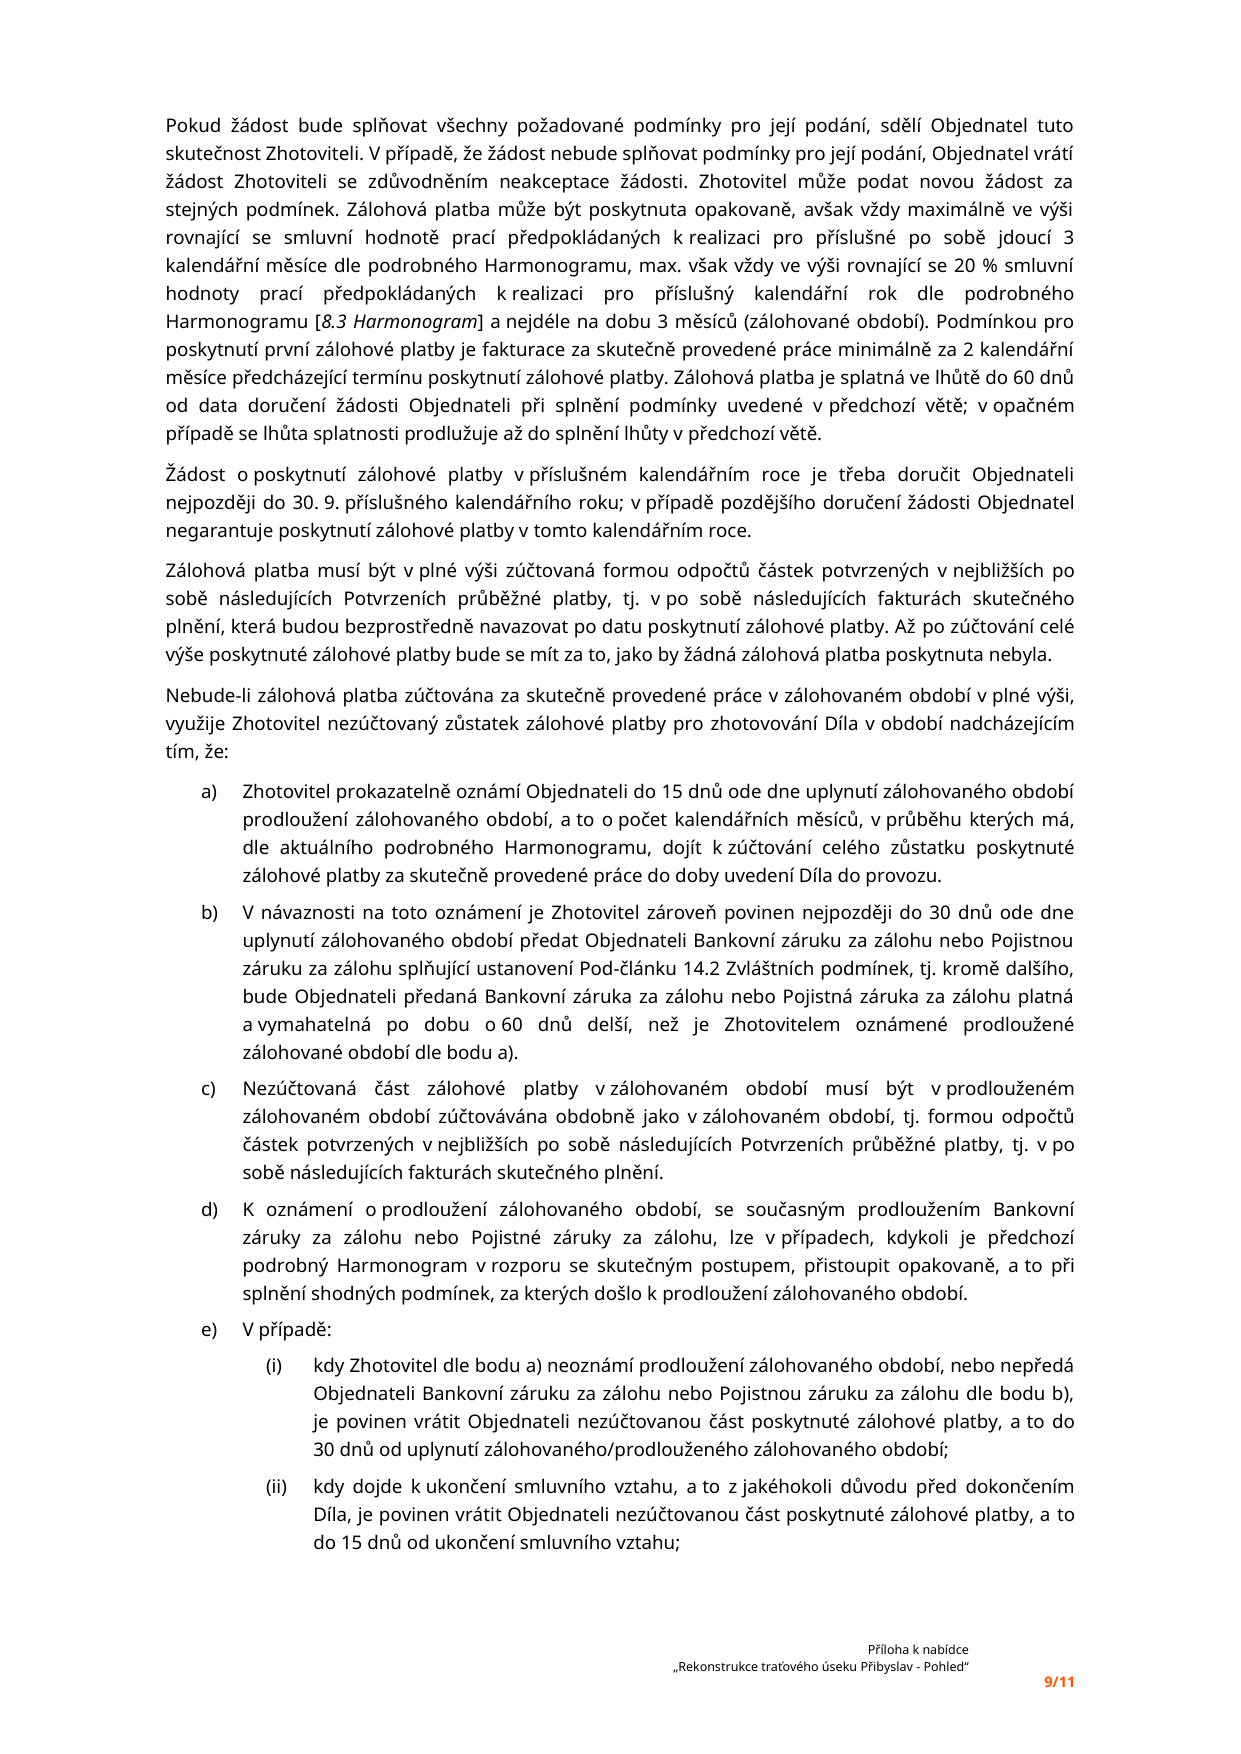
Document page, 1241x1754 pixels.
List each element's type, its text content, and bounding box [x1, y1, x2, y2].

text Pokud žádost bude splňovat všechny požadované podmínky pro její podání, sdělí Objednatel tuto skutečnost Zhotoviteli. V případě, že žádost nebude splňovat podmínky pro její podání, Objednatel vrátí žádost Zhotoviteli se zdůvodněním neakceptace žádosti. Zhotovitel může podat novou žádost za stejných podmínek. Zálohová platba může být poskytnuta opakovaně, avšak vždy maximálně ve výši rovnající se smluvní hodnotě prací předpokládaných k realizaci pro příslušné po sobě jdoucí 3 kalendářní měsíce dle podrobného Harmonogramu, max. však vždy ve výši rovnající se 20 % smluvní hodnoty prací předpokládaných k realizaci pro příslušný kalendářní rok dle podrobného Harmonogramu [8.3 Harmonogram] a nejdéle na dobu 3 měsíců (zálohované období). Podmínkou pro poskytnutí první zálohové platby je fakturace za skutečně provedené práce minimálně za 2 kalendářní měsíce předcházející termínu poskytnutí zálohové platby. Zálohová platba je splatná ve lhůtě do 60 dnů od data doručení žádosti Objednateli při splnění podmínky uvedené v předchozí větě; v opačném případě se lhůta splatnosti prodlužuje až do splnění lhůty v předchozí větě. [165, 112, 1075, 446]
list Zhotovitel prokazatelně oznámí Objednateli do 15 dnů ode dne uplynutí zálohovaného období prodloužení zálohovaného období, a to o počet kalendářních měsíců, v průběhu kterých má, dle aktuálního podrobného Harmonogramu, dojít k zúčtování celého zůstatku poskytnuté zálohové platby za skutečně provedené práce do doby uvedení Díla do provozu. [201, 779, 1075, 888]
text Žádost o poskytnutí zálohové platby v příslušném kalendářním roce je třeba doručit Objednateli nejpozději do 30. 9. příslušného kalendářního roku; v případě pozdějšího doručení žádosti Objednatel negarantuje poskytnutí zálohové platby v tomto kalendářním roce. [165, 461, 1075, 542]
text Zálohová platba musí být v plné výši zúčtovaná formou odpočtů částek potvrzených v nejbližších po sobě následujících Potvrzeních průběžné platby, tj. v po sobě následujících fakturách skutečného plnění, která budou bezprostředně navazovat po datu poskytnutí zálohové platby. Až po zúčtování celé výše poskytnuté zálohové platby bude se mít za to, jako by žádná zálohová platba poskytnuta nebyla. [165, 557, 1075, 667]
text V případě: [201, 1316, 1075, 1342]
text Nebude-li zálohová platba zúčtována za skutečně provedené práce v zálohovaném období v plné výši, využije Zhotovitel nezúčtovaný zůstatek zálohové platby pro zhotovování Díla v období nadcházejícím tím, že: [165, 682, 1075, 764]
text V návaznosti na toto oznámení je Zhotovitel zároveň povinen nejpozději do 30 dnů ode dne uplynutí zálohovaného období předat Objednateli Bankovní záruku za zálohu nebo Pojistnou záruku za zálohu splňující ustanovení Pod-článku 14.2 Zvláštních podmínek, tj. kromě dalšího, bude Objednateli předaná Bankovní záruka za zálohu nebo Pojistná záruka za zálohu platná a vymahatelná po dobu o 60 dnů delší, než je Zhotovitelem oznámené prodloužené zálohované období dle bodu a). [201, 899, 1075, 1065]
text kdy Zhotovitel dle bodu a) neoznámí prodloužení zálohovaného období, nebo nepředá Objednateli Bankovní záruku za zálohu nebo Pojistnou záruku za zálohu dle bodu b), je povinen vrátit Objednateli nezúčtovanou část poskytnuté zálohové platby, a to do 30 dnů od uplynutí zálohovaného/prodlouženého zálohovaného období; [266, 1353, 1075, 1462]
text Nezúčtovaná část zálohové platby v zálohovaném období musí být v prodlouženém zálohovaném období zúčtovávána obdobně jako v zálohovaném období, tj. formou odpočtů částek potvrzených v nejbližších po sobě následujících Potvrzeních průběžné platby, tj. v po sobě následujících fakturách skutečného plnění. [201, 1076, 1075, 1185]
text K oznámení o prodloužení zálohovaného období, se současným prodloužením Bankovní záruky za zálohu nebo Pojistné záruky za zálohu, lze v případech, kdykoli je předchozí podrobný Harmonogram v rozporu se skutečným postupem, přistoupit opakovaně, a to při splnění shodných podmínek, za kterých došlo k prodloužení zálohovaného období. [201, 1196, 1075, 1306]
text kdy dojde k ukončení smluvního vztahu, a to z jakéhokoli důvodu před dokončením Díla, je povinen vrátit Objednateli nezúčtovanou část poskytnuté zálohové platby, a to do 15 dnů od ukončení smluvního vztahu; [266, 1473, 1075, 1555]
